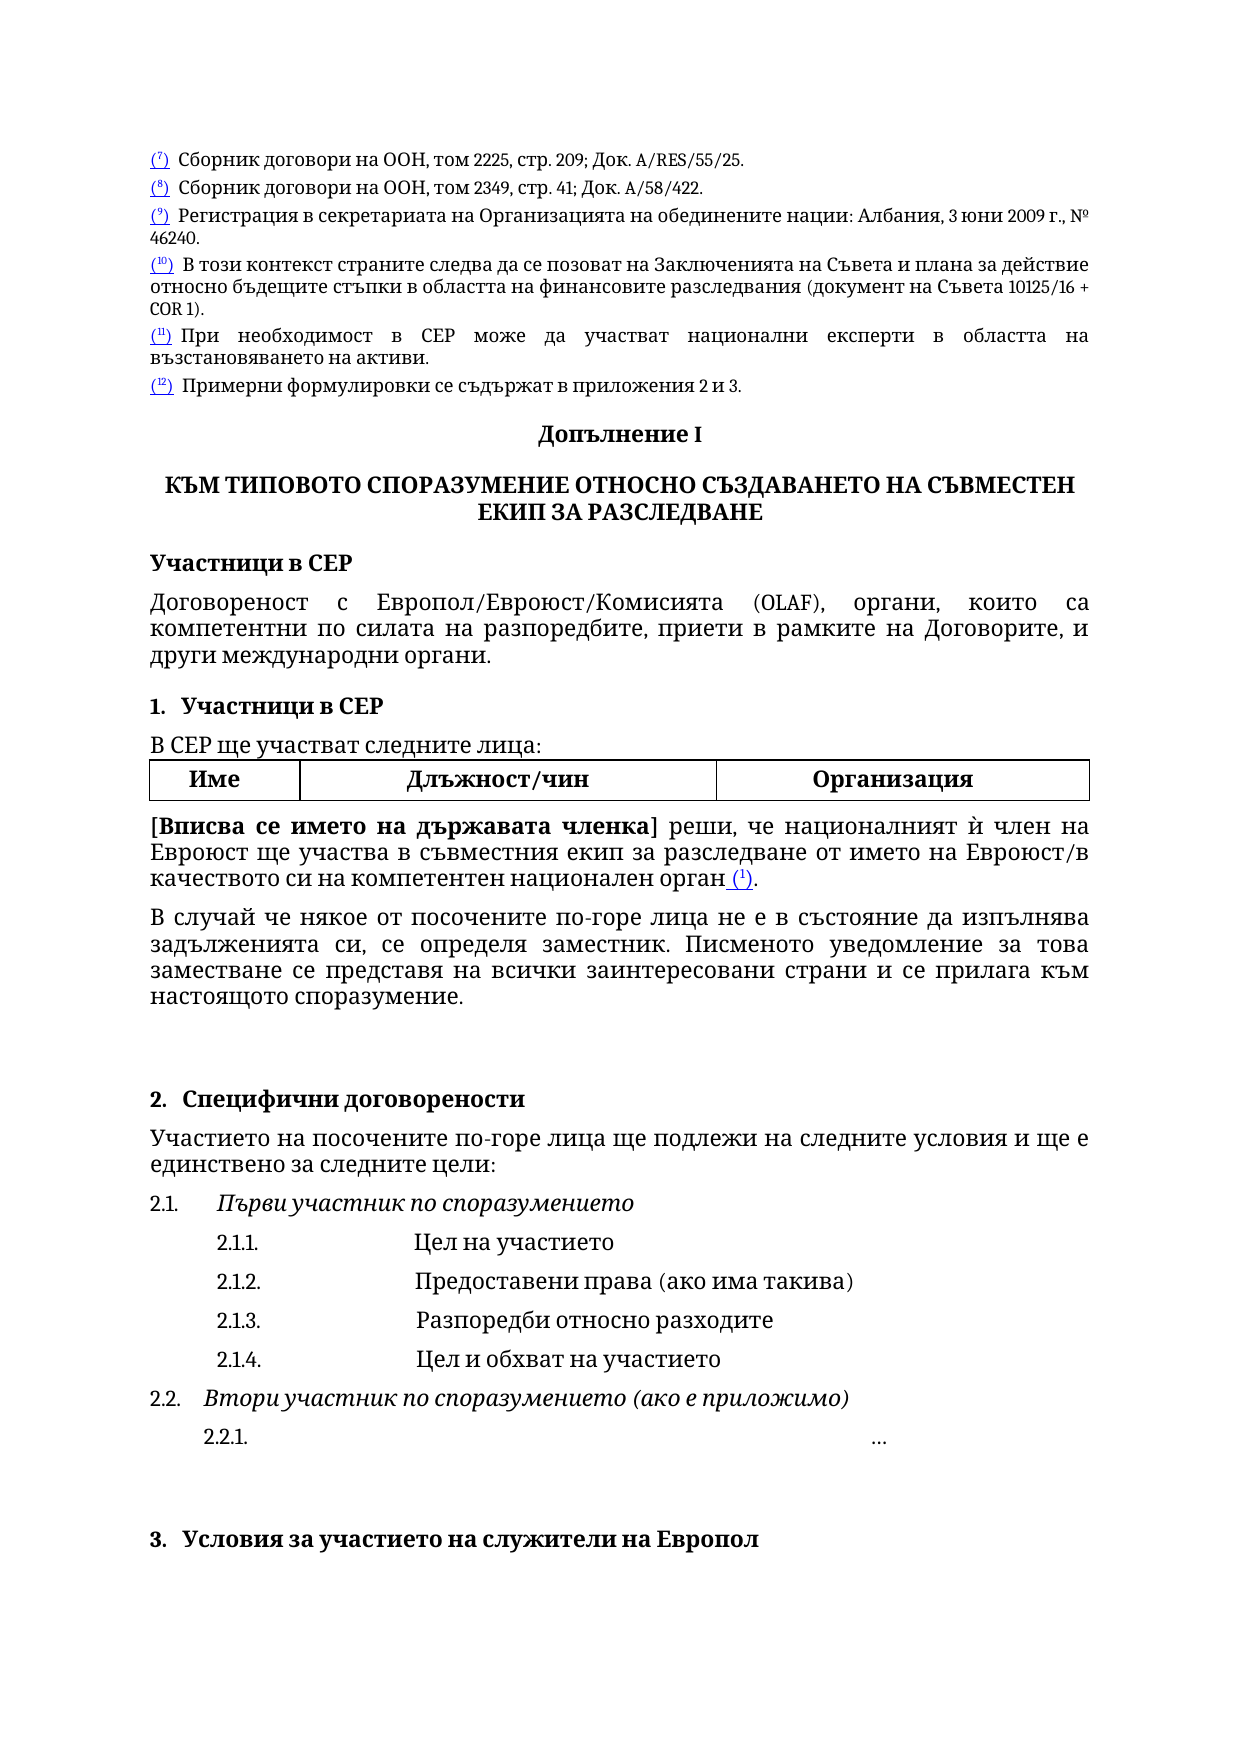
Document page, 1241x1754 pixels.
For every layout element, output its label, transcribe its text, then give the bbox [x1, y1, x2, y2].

text (8) Сборник договори на ООН, том 2349, стр. 41; Док. A/58/422. [150, 178, 1090, 199]
text В случай че някое от посочените по-горе лица не е в състояние да изпълнява задълженията си, се определя заместник. Писменото уведомление за това заместване се представя на всички заинтересовани страни и се прилага към настоящото споразумение. [150, 905, 1090, 1011]
table_header Организация [717, 761, 1089, 799]
text Участието на посочените по-горе лица ще подлежи на следните условия и ще е единствено за следните цели: [150, 1126, 1090, 1178]
table_header Първи участник по споразумението [217, 1179, 1090, 1373]
text (12) Примерни формулировки се съдържат в приложения 2 и 3. [150, 375, 1090, 397]
table_header Втори участник по споразумението (ако е приложимо) [204, 1373, 1090, 1451]
text [Вписва се името на държавата членка] реши, че националният ѝ член на Евроюст ще участва в съвместния екип за разследване от името на Евроюст/в качеството си на компетентен национален орган (1). [150, 813, 1090, 893]
text Допълнение I [150, 422, 1090, 448]
table_header Длъжност/чин [301, 761, 716, 799]
text (10) В този контекст страните следва да се позоват на Заключенията на Съвета и плана за действие относно бъдещите стъпки в областта на финансовите разследвания (документ на Съвета 10125/16 + COR 1). [150, 255, 1090, 320]
text (7) Сборник договори на ООН, том 2225, стр. 209; Док. A/RES/55/25. [150, 150, 1090, 172]
table_header 2.1. [150, 1179, 217, 1373]
text 3. Условия за участието на служители на Европол [150, 1527, 1090, 1553]
text КЪМ ТИПОВОТО СПОРАЗУМЕНИЕ ОТНОСНО СЪЗДАВАНЕТО НА СЪВМЕСТЕН ЕКИП ЗА РАЗСЛЕДВАНЕ [150, 473, 1090, 526]
text 2. Специфични договорености [150, 1087, 1090, 1113]
text (9) Регистрация в секретариата на Организацията на обединените нации: Албания, 3 юни 2009 г., № 46240. [150, 206, 1090, 249]
text 1. Участници в СЕР [150, 694, 1090, 720]
table_header Име [150, 761, 299, 799]
text В СЕР ще участват следните лица: [150, 733, 1090, 759]
text Участници в СЕР [150, 551, 1090, 577]
text Договореност с Европол/Евроюст/Комисията (OLAF), органи, които са компетентни по силата на разпоредбите, приети в рамките на Договорите, и други международни органи. [150, 590, 1090, 669]
table_header 2.2. [150, 1373, 204, 1451]
text (11) При необходимост в СЕР може да участват национални експерти в областта на възстановяването на активи. [150, 326, 1090, 369]
